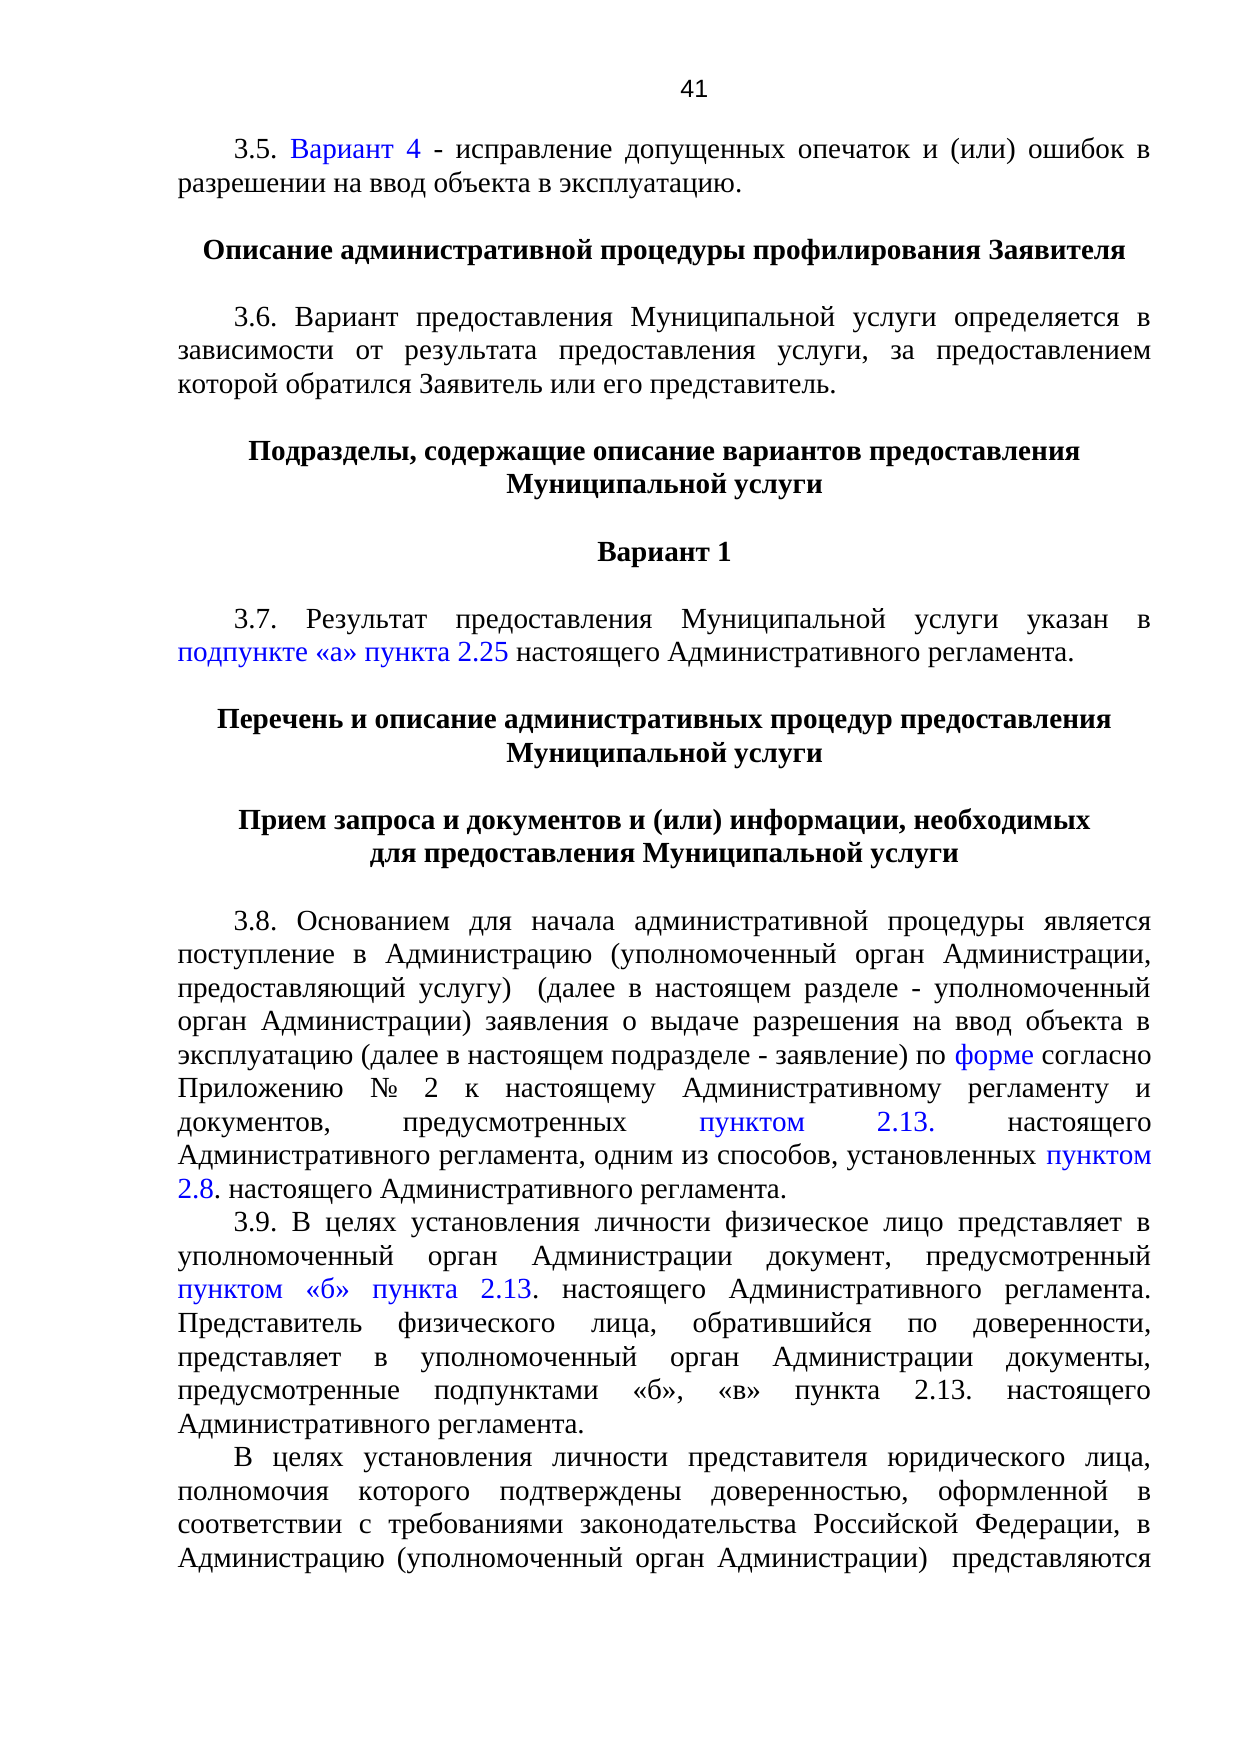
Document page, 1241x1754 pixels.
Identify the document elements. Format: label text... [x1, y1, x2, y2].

text Муниципальной услуги [177, 467, 1152, 500]
text 3.8. Основанием для начала административной процедуры является поступление в Администрацию (уполномоченный орган Администрации, предоставляющий услугу) (далее в настоящем разделе - уполномоченный орган Администрации) заявления о выдаче разрешения на ввод объекта в эксплуатацию (далее в настоящем подразделе - заявление) по форме согласно Приложению № 2 к настоящему Административному регламенту и документов, предусмотренных пунктом 2.13. настоящего Административного регламента, одним из способов, установленных пунктом 2.8. настоящего Административного регламента. [177, 903, 1152, 1204]
text Муниципальной услуги [177, 735, 1152, 768]
text Описание административной процедуры профилирования Заявителя [177, 232, 1152, 265]
text Прием запроса и документов и (или) информации, необходимых [177, 802, 1152, 836]
text 3.6. Вариант предоставления Муниципальной услуги определяется в зависимости от результата предоставления услуги, за предоставлением которой обратился Заявитель или его представитель. [177, 299, 1152, 399]
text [177, 1439, 1152, 1573]
text Вариант 1 [177, 534, 1152, 567]
text 3.7. Результат предоставления Муниципальной услуги указан в подпункте «а» пункта 2.25 настоящего Административного регламента. [177, 601, 1152, 668]
text для предоставления Муниципальной услуги [177, 836, 1152, 869]
text 3.5. Вариант 4 - исправление допущенных опечаток и (или) ошибок в разрешении на ввод объекта в эксплуатацию. [177, 131, 1152, 198]
text Перечень и описание административных процедур предоставления [177, 701, 1152, 735]
text Подразделы, содержащие описание вариантов предоставления [177, 433, 1152, 467]
text 3.9. В целях установления личности физическое лицо представляет в уполномоченный орган Администрации документ, предусмотренный пунктом «б» пункта 2.13. настоящего Административного регламента. Представитель физического лица, обратившийся по доверенности, представляет в уполномоченный орган Администрации документы, предусмотренные подпунктами «б», «в» пункта 2.13. настоящего Административного регламента. [177, 1204, 1152, 1439]
